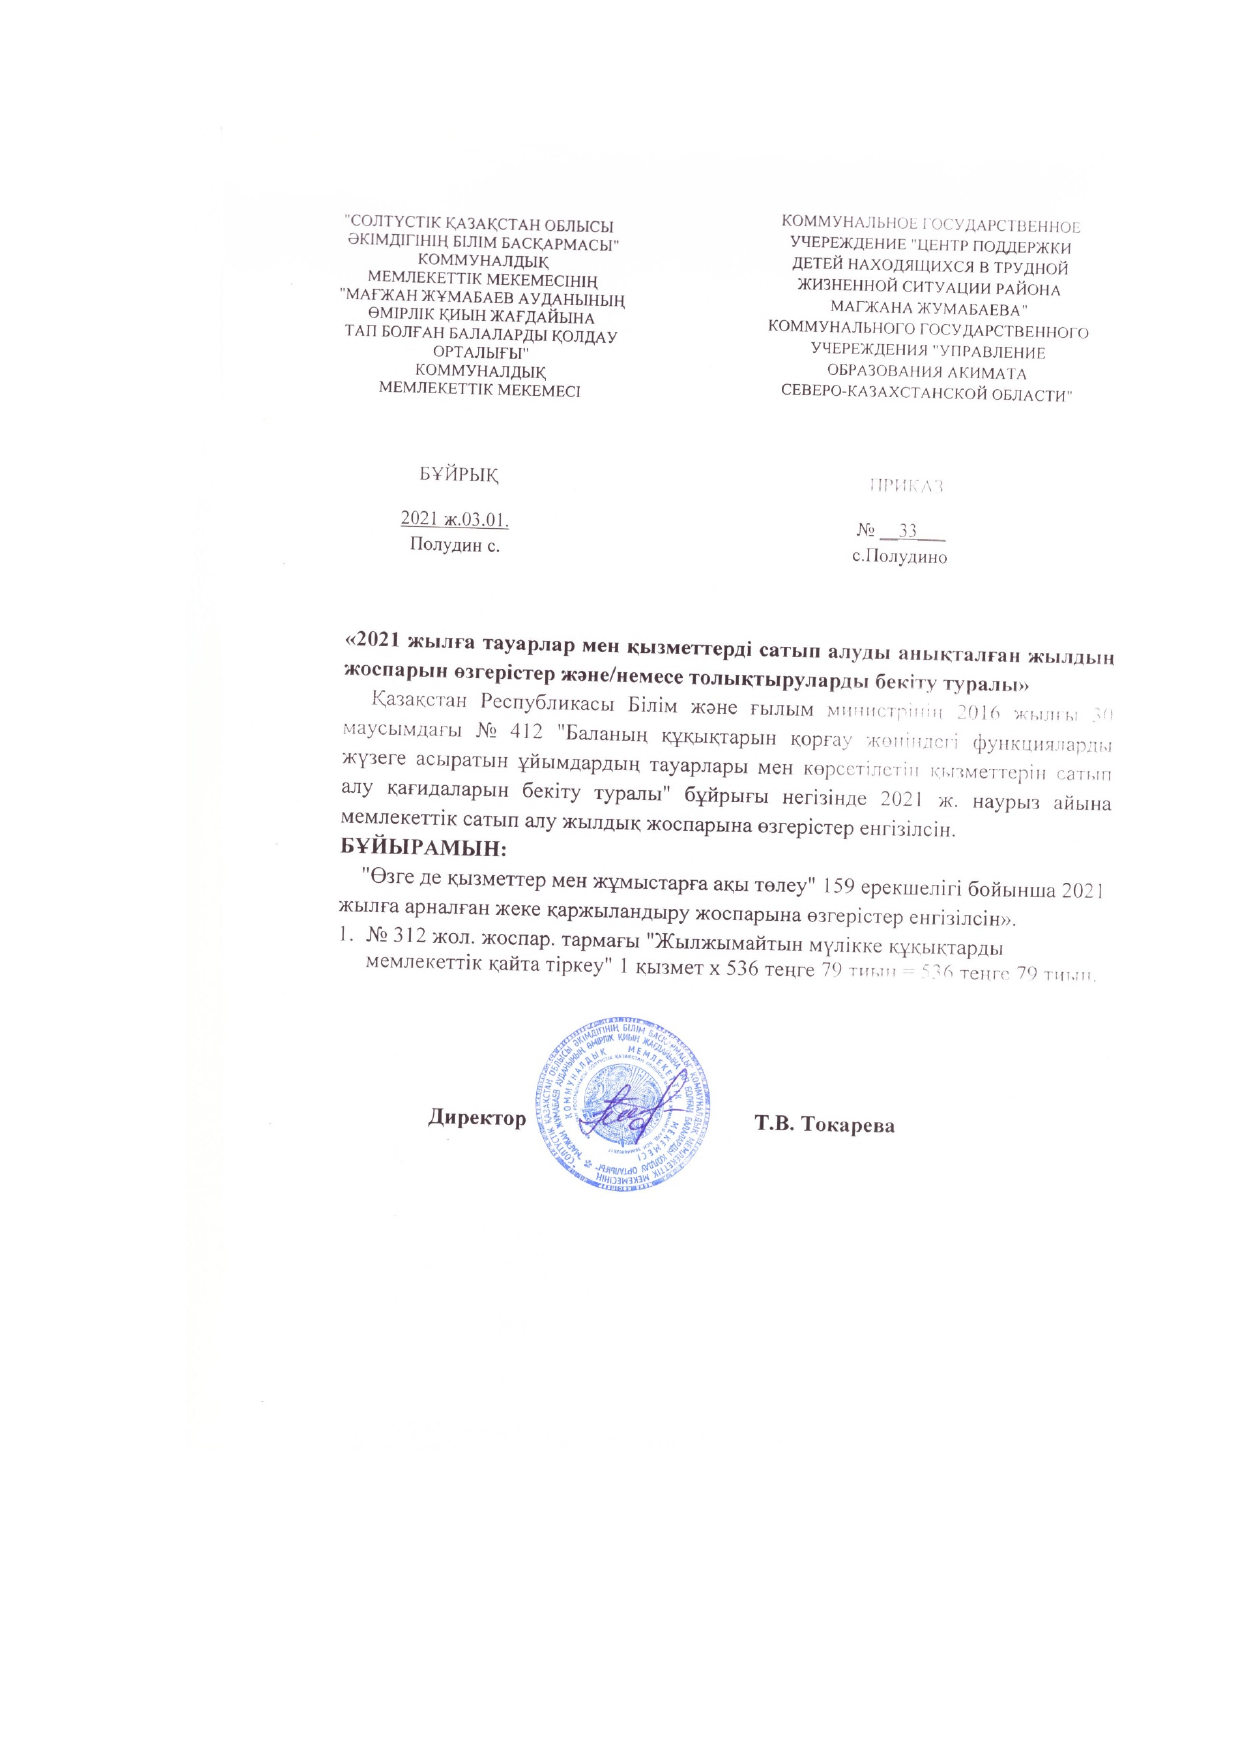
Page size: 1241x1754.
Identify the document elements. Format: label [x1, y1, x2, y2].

picture [177, 118, 1152, 1458]
